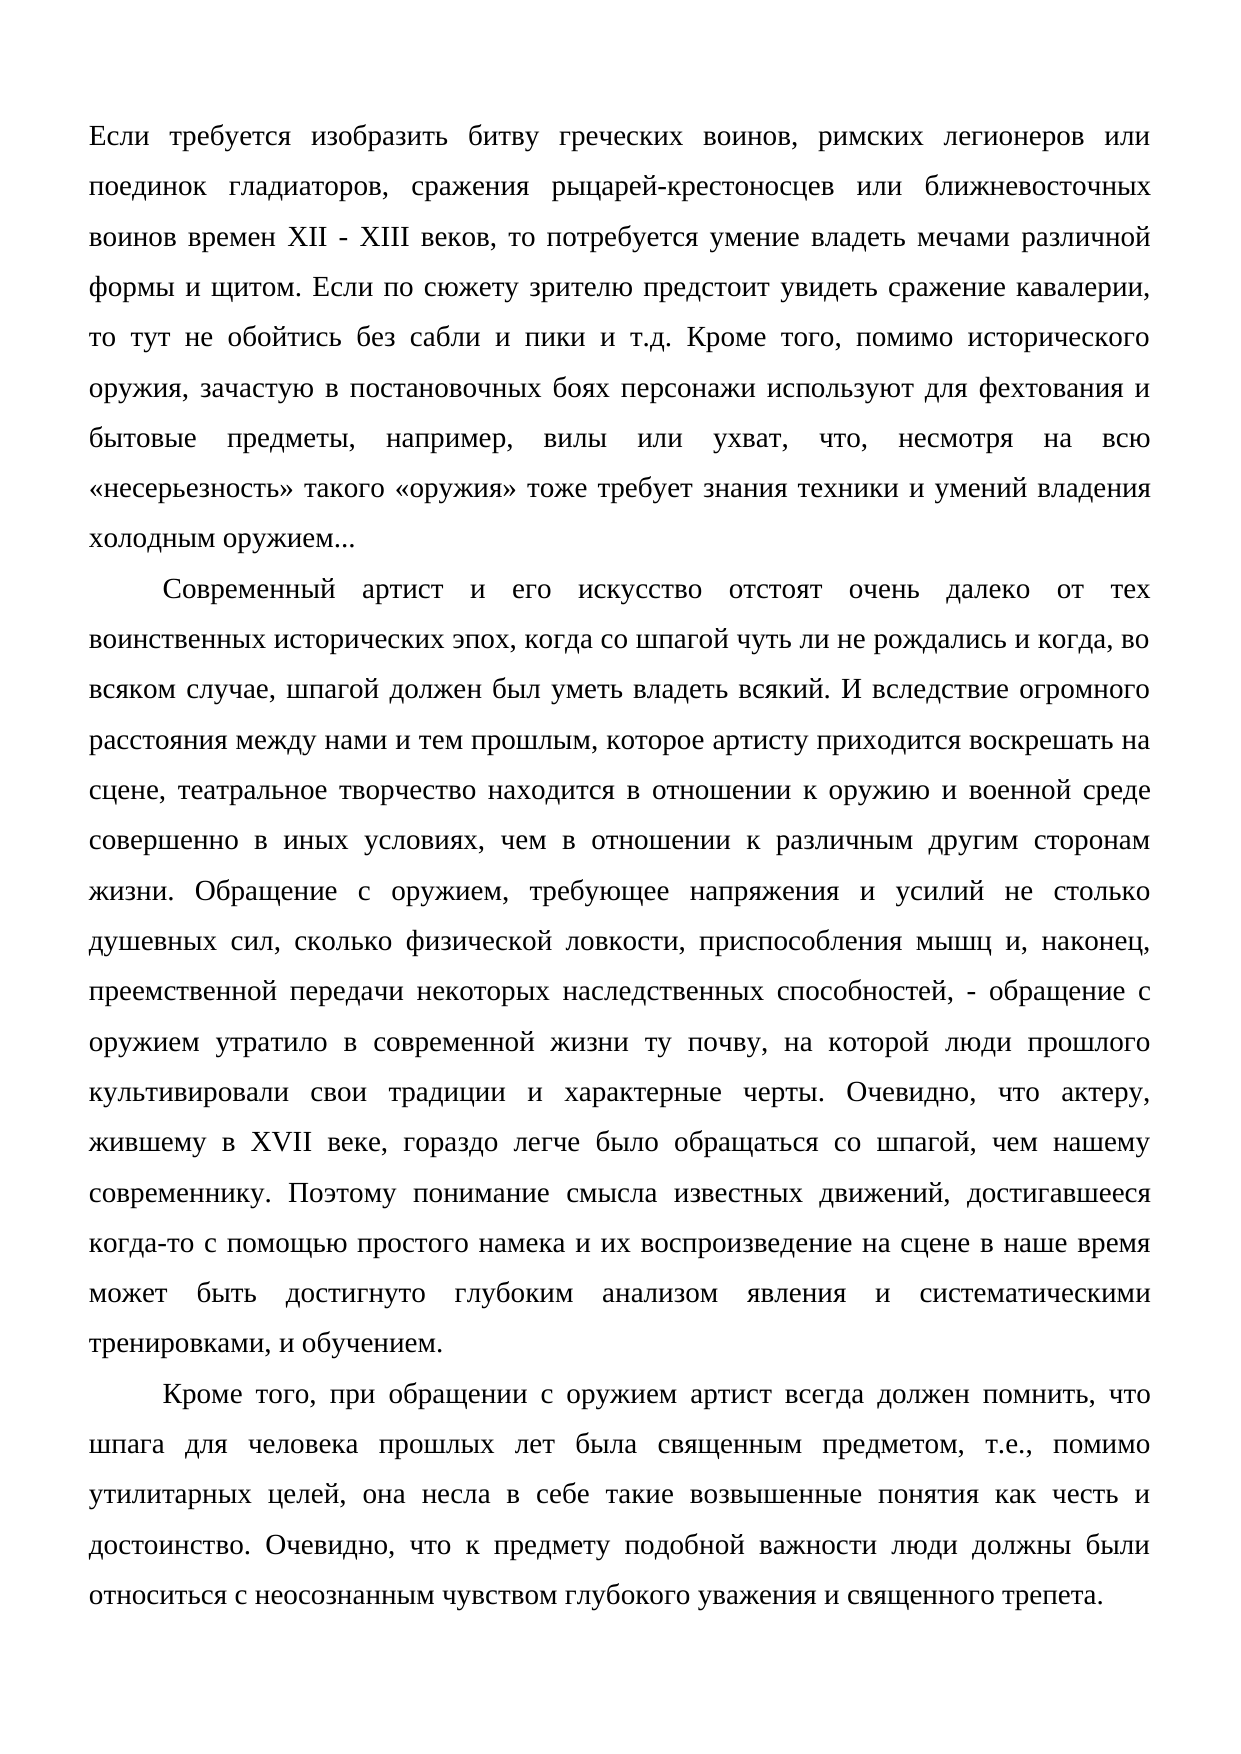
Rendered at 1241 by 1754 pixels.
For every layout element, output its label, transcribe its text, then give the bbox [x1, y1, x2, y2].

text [89, 118, 1152, 554]
text Современный артист и его искусство отстоят очень далеко от тех воинственных исторических эпох, когда со шпагой чуть ли не рождались и когда, во всяком случае, шпагой должен был уметь владеть всякий. И вследствие огромного расстояния между нами и тем прошлым, которое артисту приходится воскрешать на сцене, театральное творчество находится в отношении к оружию и военной среде совершенно в иных условиях, чем в отношении к различным другим сторонам жизни. Обращение с оружием, требующее напряжения и усилий не столько душевных сил, сколько физической ловкости, приспособления мышц и, наконец, преемственной передачи некоторых наследственных способностей, - обращение с оружием утратило в современной жизни ту почву, на которой люди прошлого культивировали свои традиции и характерные черты. Очевидно, что актеру, жившему в XVII веке, гораздо легче было обращаться со шпагой, чем нашему современнику. Поэтому понимание смысла известных движений, достигавшееся когда-то с помощью простого намека и их воспроизведение на сцене в наше время может быть достигнуто глубоким анализом явления и систематическими тренировками, и обучением. [89, 571, 1152, 1359]
text Кроме того, при обращении с оружием артист всегда должен помнить, что шпага для человека прошлых лет была священным предметом, т.е., помимо утилитарных целей, она несла в себе такие возвышенные понятия как честь и достоинство. Очевидно, что к предмету подобной важности люди должны были относиться с неосознанным чувством глубокого уважения и священного трепета. [89, 1376, 1152, 1611]
